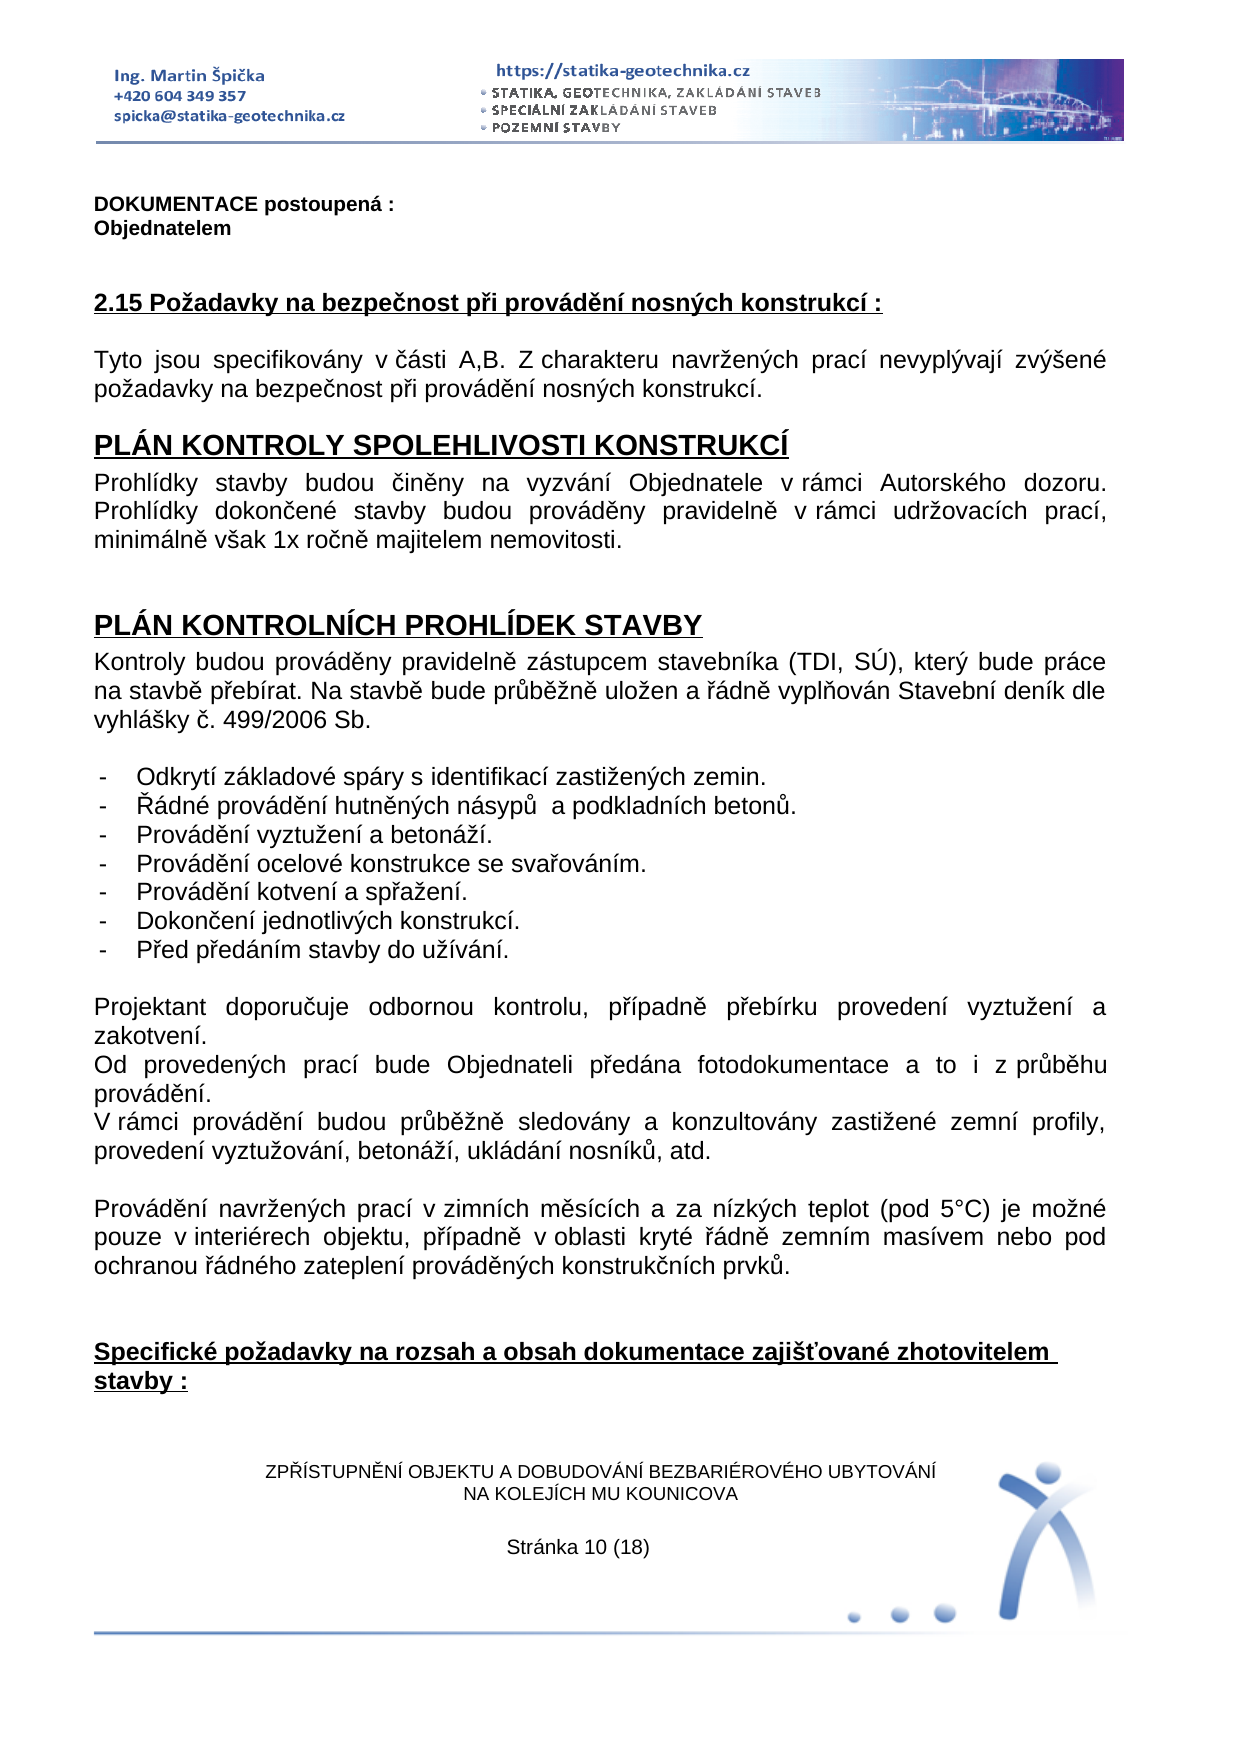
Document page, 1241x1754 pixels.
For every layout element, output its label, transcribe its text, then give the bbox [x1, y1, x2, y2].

text Objednatelem [94, 216, 1107, 240]
list Odkrytí základové spáry s identifikací zastižených zemin. [98, 762, 1107, 791]
subtitle PLÁN KONTROLY SPOLEHLIVOSTI KONSTRUKCÍ [94, 428, 1107, 461]
list Dokončení jednotlivých konstrukcí. [98, 906, 1107, 935]
text Provádění navržených prací v zimních měsících a za nízkých teplot (pod 5°C) je možné pouze v interiérech objektu, případně v oblasti kryté řádně zemním masívem nebo pod ochranou řádného zateplení prováděných konstrukčních prvků. [94, 1194, 1107, 1280]
subtitle PLÁN KONTROLNÍCH PROHLÍDEK STAVBY [94, 608, 1107, 641]
text V rámci provádění budou průběžně sledovány a konzultovány zastižené zemní profily, provedení vyztužování, betonáží, ukládání nosníků, atd. [94, 1107, 1107, 1165]
list Před předáním stavby do užívání. [98, 935, 1107, 964]
text DOKUMENTACE postoupená : [94, 192, 1107, 216]
list Provádění kotvení a spřažení. [98, 877, 1107, 906]
text Prohlídky stavby budou činěny na vyzvání Objednatele v rámci Autorského dozoru. Prohlídky dokončené stavby budou prováděny pravidelně v rámci udržovacích prací, minimálně však 1x ročně majitelem nemovitosti. [94, 468, 1107, 554]
picture [93, 56, 1129, 147]
text 2.15 Požadavky na bezpečnost při provádění nosných konstrukcí : [94, 288, 1107, 317]
list Řádné provádění hutněných násypů a podkladních betonů. [98, 791, 1107, 820]
text Projektant doporučuje odbornou kontrolu, případně přebírku provedení vyztužení a zakotvení. [94, 992, 1107, 1050]
list Provádění vyztužení a betonáží. [98, 820, 1107, 849]
text Od provedených prací bude Objednateli předána fotodokumentace a to i z průběhu provádění. [94, 1050, 1107, 1107]
picture [93, 1461, 1129, 1639]
text Tyto jsou specifikovány v části A,B. Z charakteru navržených prací nevyplývají zvýšené požadavky na bezpečnost při provádění nosných konstrukcí. [94, 345, 1107, 403]
text Kontroly budou prováděny pravidelně zástupcem stavebníka (TDI, SÚ), který bude práce na stavbě přebírat. Na stavbě bude průběžně uložen a řádně vyplňován Stavební deník dle vyhlášky č. 499/2006 Sb. [94, 647, 1107, 734]
list Provádění ocelové konstrukce se svařováním. [98, 849, 1107, 877]
text Specifické požadavky na rozsah a obsah dokumentace zajišťované zhotovitelem stavby : [94, 1337, 1107, 1395]
